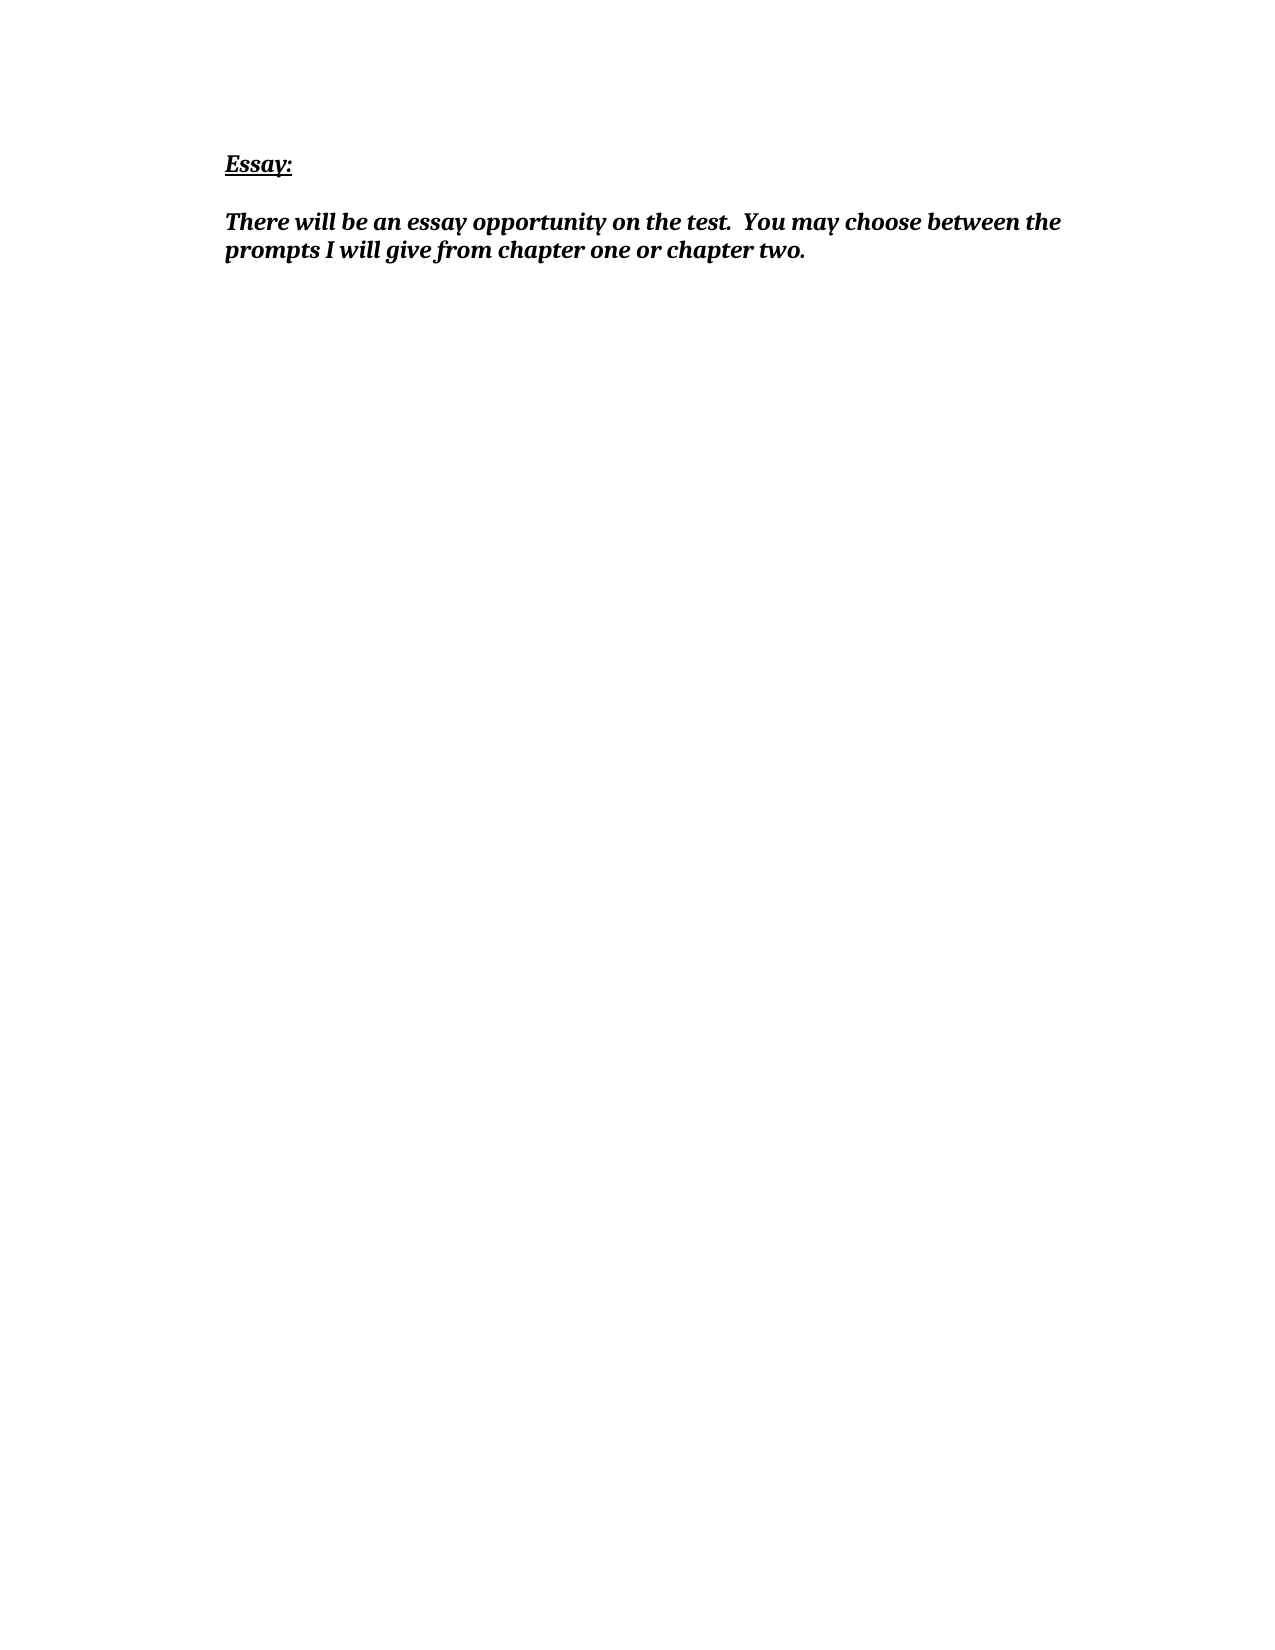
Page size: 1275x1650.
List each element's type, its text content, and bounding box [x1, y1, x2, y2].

text Essay: [225, 150, 1087, 179]
text There will be an essay opportunity on the test. You may choose between the prompts I will give from chapter one or chapter two. [225, 207, 1087, 265]
